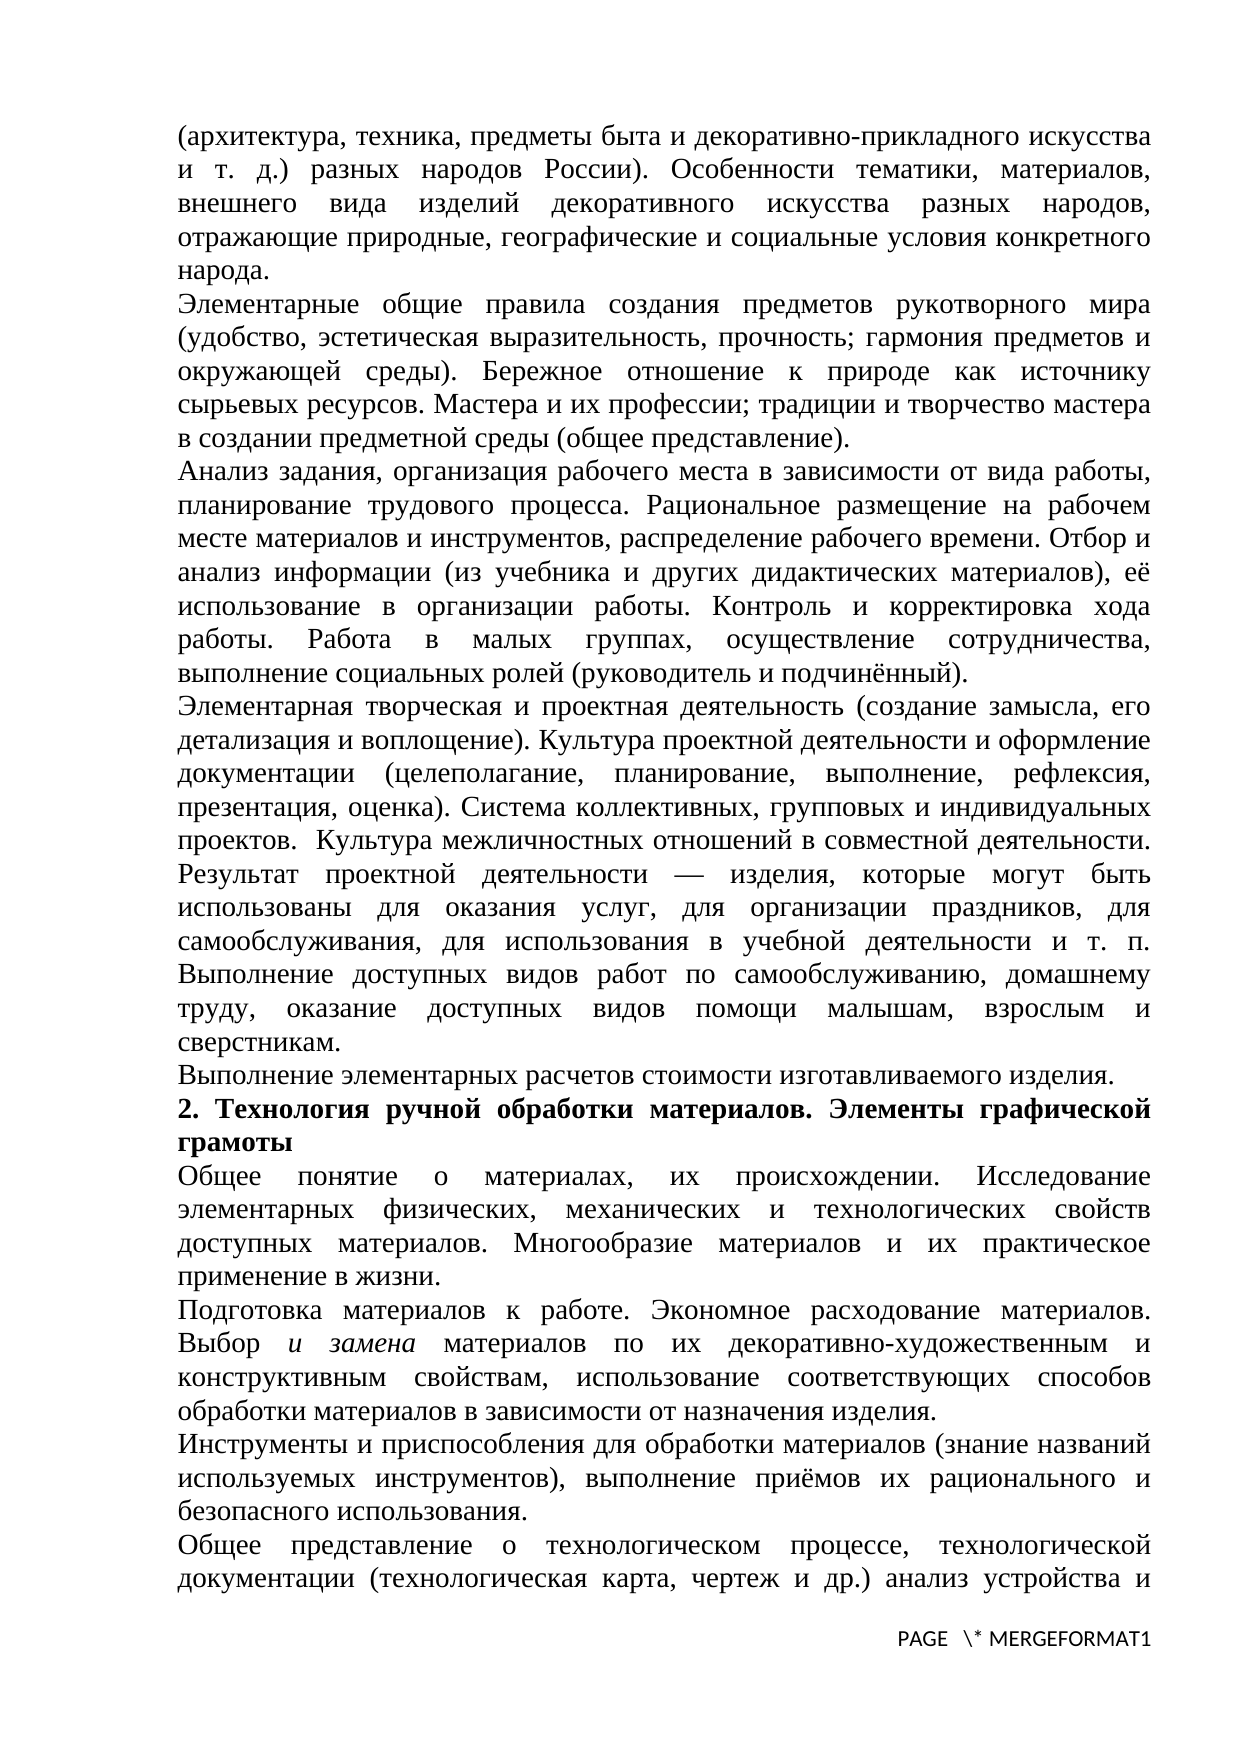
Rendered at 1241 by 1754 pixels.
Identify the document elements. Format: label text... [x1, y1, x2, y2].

text Общее понятие о материалах, их происхождении. Исследование элементарных физических, механических и технологических свойств доступных материалов. Многообразие материалов и их практическое применение в жизни. [177, 1158, 1152, 1292]
text Выполнение элементарных расчетов стоимости изготавливаемого изделия. [177, 1057, 1152, 1091]
text Подготовка материалов к работе. Экономное расходование материалов. Выбор и замена материалов по их декоративно-художественным и конструктивным свойствам, использование соответствующих способов обработки материалов в зависимости от назначения изделия. [177, 1292, 1152, 1426]
text Элементарные общие правила создания предметов рукотворного мира (удобство, эстетическая выразительность, прочность; гармония предметов и окружающей среды). Бережное отношение к природе как источнику сырьевых ресурсов. Мастера и их профессии; традиции и творчество мастера в создании предметной среды (общее представление). [177, 286, 1152, 453]
text Анализ задания, организация рабочего места в зависимости от вида работы, планирование трудового процесса. Рациональное размещение на рабочем месте материалов и инструментов, распределение рабочего времени. Отбор и анализ информации (из учебника и других дидактических материалов), её использование в организации работы. Контроль и корректировка хода работы. Работа в малых группах, осуществление сотрудничества, выполнение социальных ролей (руководитель и подчинённый). [177, 453, 1152, 688]
text Элементарная творческая и проектная деятельность (создание замысла, его детализация и воплощение). Культура проектной деятельности и оформление документации (целеполагание, планирование, выполнение, рефлексия, презентация, оценка). Система коллективных, групповых и индивидуальных проектов. Культура межличностных отношений в совместной деятельности. Результат проектной деятельности — изделия, которые могут быть использованы для оказания услуг, для организации праздников, для самообслуживания, для использования в учебной деятельности и т. п. Выполнение доступных видов работ по самообслуживанию, домашнему труду, оказание доступных видов помощи малышам, взрослым и сверстникам. [177, 688, 1152, 1057]
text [177, 1527, 1152, 1594]
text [177, 118, 1152, 286]
text 2. Технология ручной обработки материалов. Элементы графической грамоты [177, 1091, 1152, 1158]
text Инструменты и приспособления для обработки материалов (знание названий используемых инструментов), выполнение приёмов их рационального и безопасного использования. [177, 1426, 1152, 1527]
